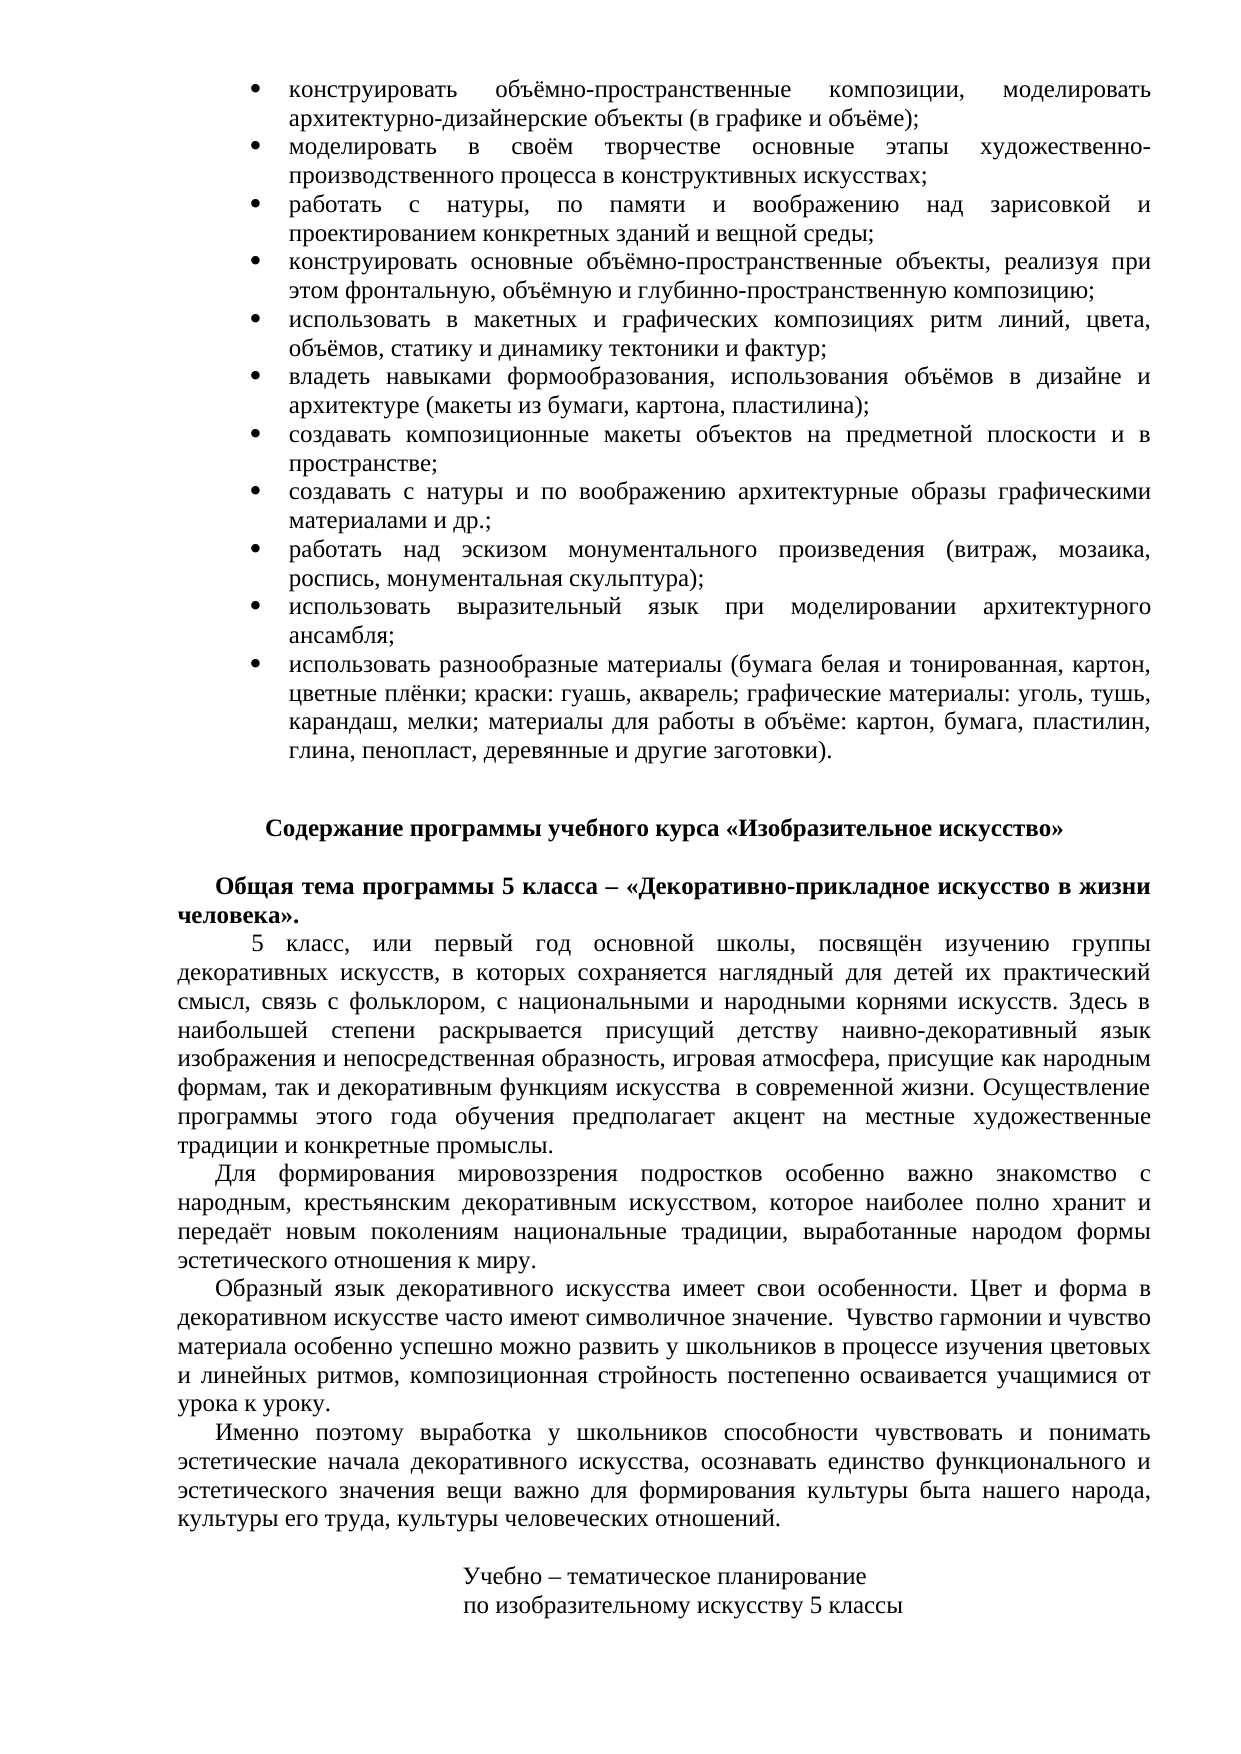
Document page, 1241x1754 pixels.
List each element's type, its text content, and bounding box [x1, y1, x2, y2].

text Образный язык декоративного искусства имеет свои особенности. Цвет и форма в декоративном искусстве часто имеют символичное значение. Чувство гармонии и чувство материала особенно успешно можно развить у школьников в процессе изучения цветовых и линейных ритмов, композиционная стройность постепенно осваивается учащимися от урока к уроку. [177, 1273, 1152, 1417]
list использовать в макетных и графических композициях ритм линий, цвета, объёмов, статику и динамику тектоники и фактур; [251, 304, 1152, 361]
text 5 класс, или первый год основной школы, посвящён изучению группы декоративных искусств, в которых сохраняется наглядный для детей их практический смысл, связь с фольклором, с национальными и народными корнями искусств. Здесь в наибольшей степени раскрывается присущий детству наивно-декоративный язык изображения и непосредственная образность, игровая атмосфера, присущие как народным формам, так и декоративным функциям искусства в современной жизни. Осуществление программы этого года обучения предполагает акцент на местные художественные традиции и конкретные промыслы. [177, 928, 1152, 1158]
list владеть навыками формообразования, использования объёмов в дизайне и архитектуре (макеты из бумаги, картона, пластилина); [251, 361, 1152, 419]
list использовать выразительный язык при моделировании архитектурного ансамбля; [251, 591, 1152, 649]
list моделировать в своём творчестве основные этапы художественно-производственного процесса в конструктивных искусствах; [251, 131, 1152, 189]
text Учебно – тематическое планирование [177, 1561, 1152, 1590]
text Общая тема программы 5 класса – «Декоративно-прикладное искусство в жизни человека». [177, 871, 1152, 928]
list конструировать основные объёмно-пространственные объекты, реализуя при этом фронтальную, объёмную и глубинно-пространственную композицию; [251, 246, 1152, 304]
list работать над эскизом монументального произведения (витраж, мозаика, роспись, монументальная скульптура); [251, 534, 1152, 591]
text по изобразительному искусству 5 классы [215, 1590, 1152, 1618]
text Именно поэтому выработка у школьников способности чувствовать и понимать эстетические начала декоративного искусства, осознавать единство функционального и эстетического значения вещи важно для формирования культуры быта нашего народа, культуры его труда, культуры человеческих отношений. [177, 1417, 1152, 1532]
subtitle Содержание программы учебного курса «Изобразительное искусство» [177, 813, 1152, 842]
text Для формирования мировоззрения подростков особенно важно знакомство с народным, крестьянским декоративным искусством, которое наиболее полно хранит и передаёт новым поколениям национальные традиции, выработанные народом формы эстетического отношения к миру. [177, 1158, 1152, 1273]
list конструировать объёмно-пространственные композиции, моделировать архитектурно-дизайнерские объекты (в графике и объёме); [251, 74, 1152, 131]
list создавать композиционные макеты объектов на предметной плоскости и в пространстве; [251, 419, 1152, 476]
list использовать разнообразные материалы (бумага белая и тонированная, картон, цветные плёнки; краски: гуашь, акварель; графические материалы: уголь, тушь, карандаш, мелки; материалы для работы в объёме: картон, бумага, пластилин, глина, пенопласт, деревянные и другие заготовки). [251, 649, 1152, 764]
list создавать с натуры и по воображению архитектурные образы графическими материалами и др.; [251, 476, 1152, 534]
list работать с натуры, по памяти и воображению над зарисовкой и проектированием конкретных зданий и вещной среды; [251, 189, 1152, 246]
